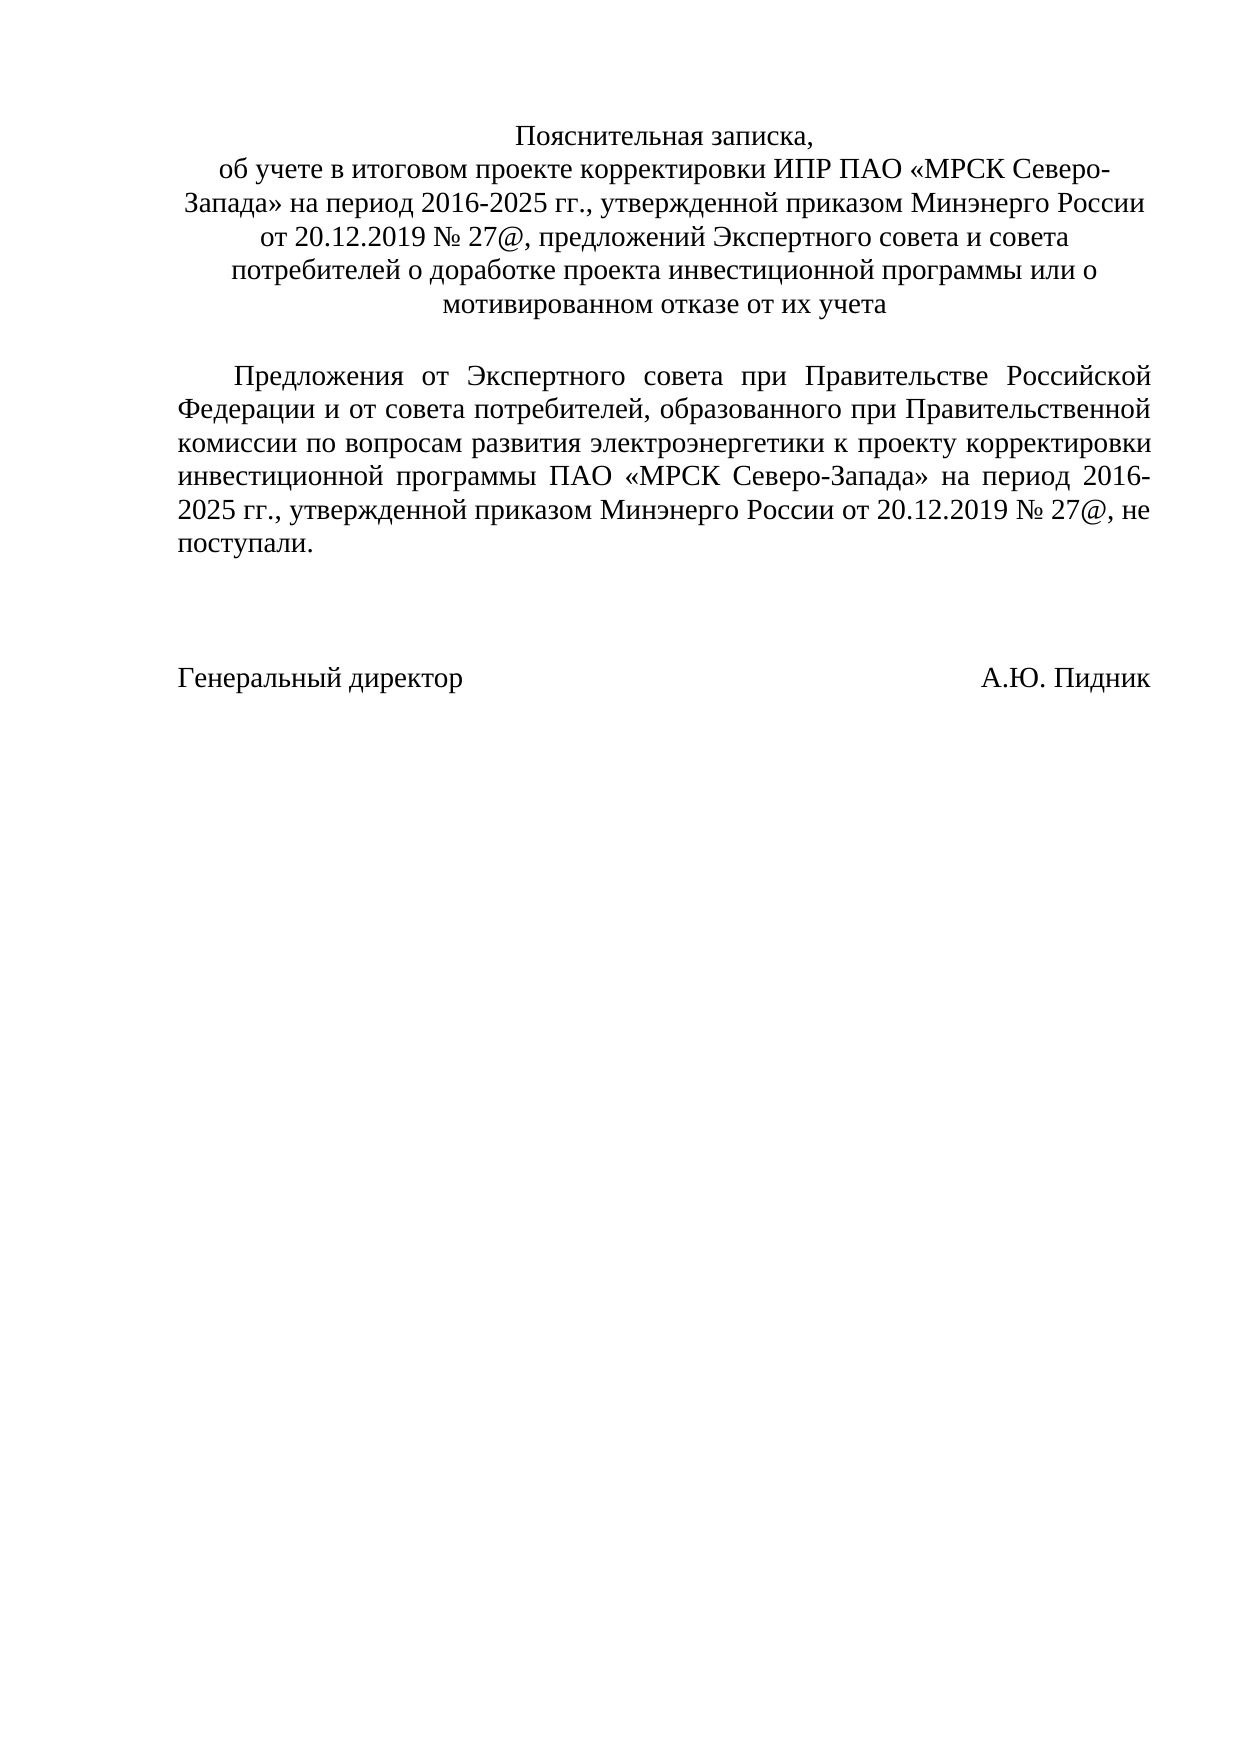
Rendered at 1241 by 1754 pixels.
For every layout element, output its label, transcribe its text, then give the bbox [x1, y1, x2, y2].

text Генеральный директор А.Ю. Пидник [177, 660, 1152, 693]
text Предложения от Экспертного совета при Правительстве Российской Федерации и от совета потребителей, образованного при Правительственной комиссии по вопросам развития электроэнергетики к проекту корректировки инвестиционной программы ПАО «МРСК Северо-Запада» на период 2016-2025 гг., утвержденной приказом Минэнерго России от 20.12.2019 № 27@, не поступали. [177, 358, 1152, 559]
text Пояснительная записка, [177, 118, 1152, 152]
text об учете в итоговом проекте корректировки ИПР ПАО «МРСК Северо-Запада» на период 2016-2025 гг., утвержденной приказом Минэнерго России от 20.12.2019 № 27@, предложений Экспертного совета и совета потребителей о доработке проекта инвестиционной программы или о мотивированном отказе от их учета [177, 152, 1152, 319]
